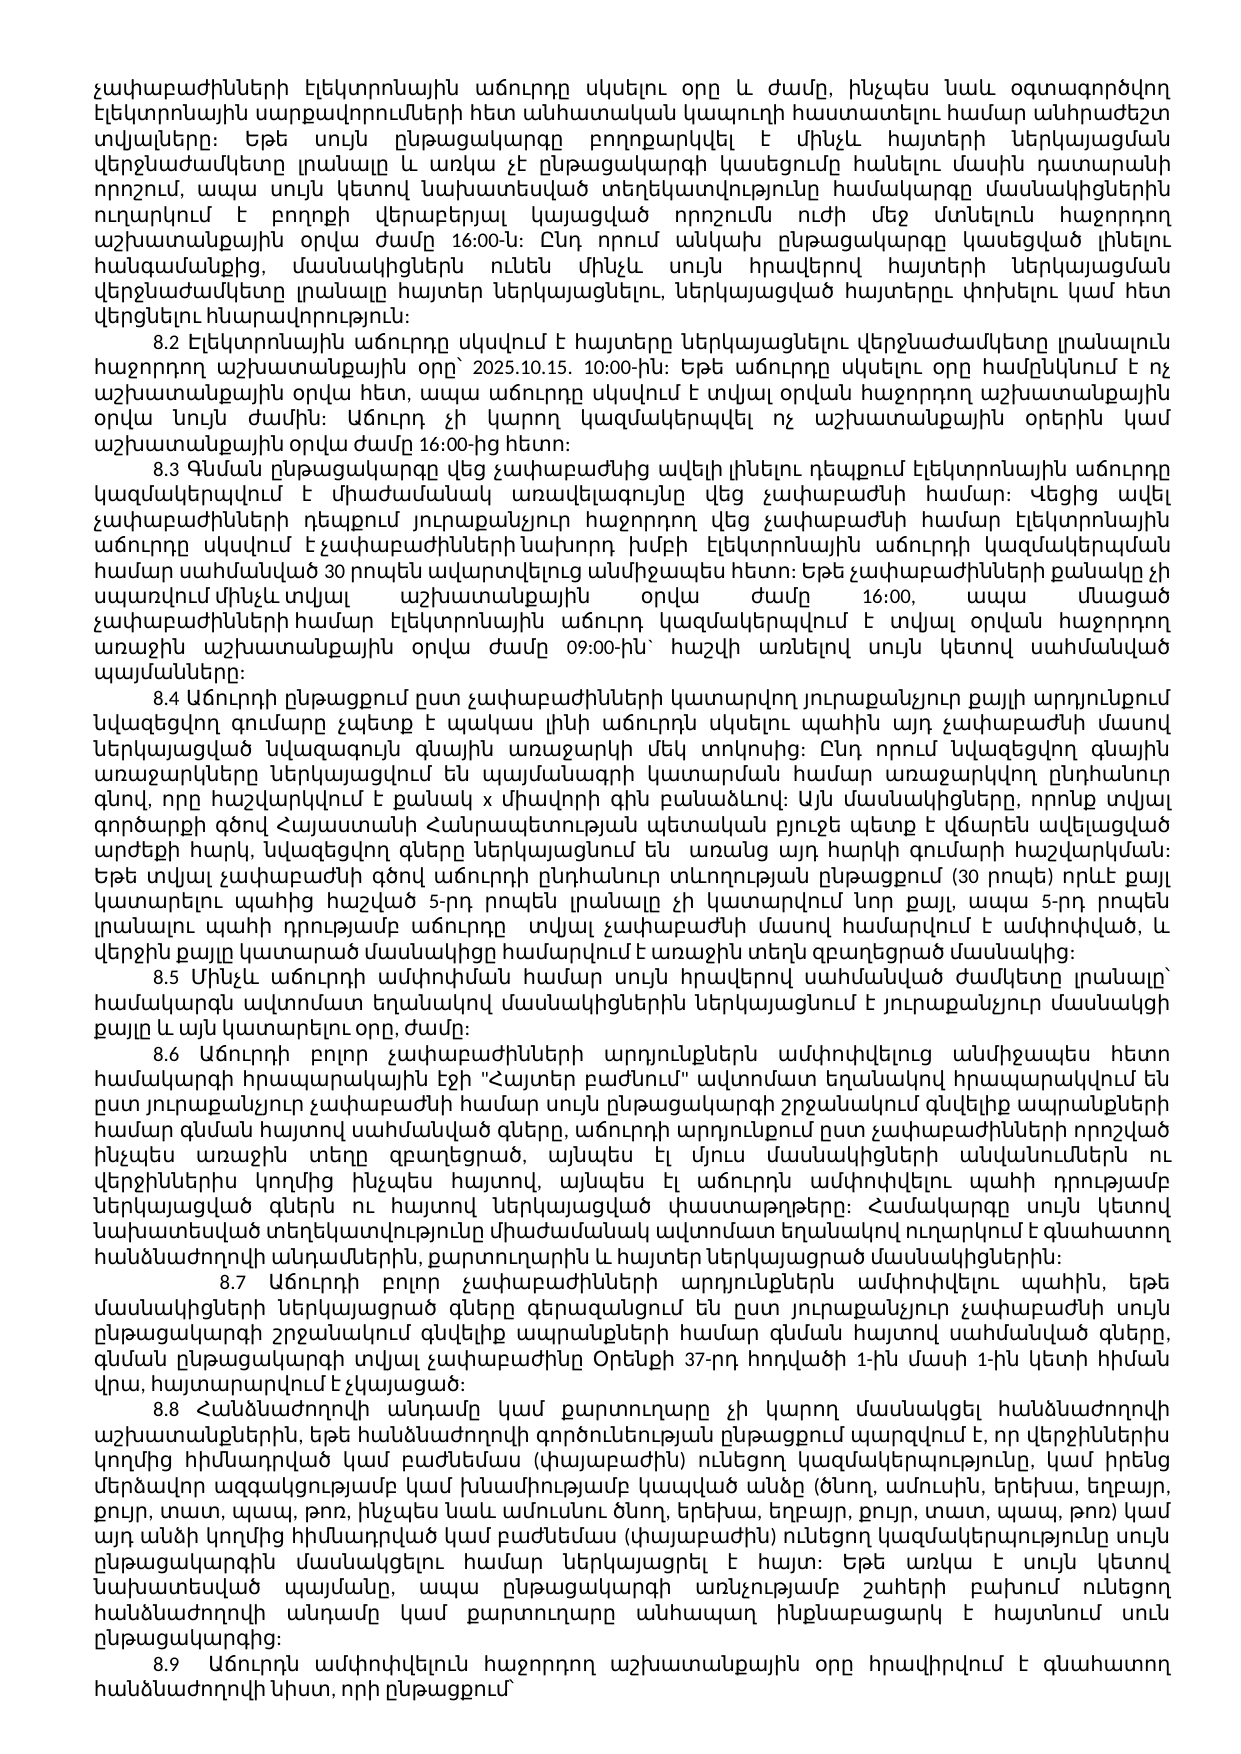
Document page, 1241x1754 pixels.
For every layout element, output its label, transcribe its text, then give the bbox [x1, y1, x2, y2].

text 8.8 Հանձնաժողովի անդամը կամ քարտուղարը չի կարող մասնակցել հանձնաժողովի աշխատանքներին, եթե հանձնաժողովի գործունեության ընթացքում պարզվում է, որ վերջիններիս կողմից հիմնադրված կամ բաժնեմաս (փայաբաժին) ունեցող կազմակերպությունը, կամ իրենց մերձավոր ազգակցությամբ կամ խնամիությամբ կապված անձը (ծնող, ամուսին, երեխա, եղբայր, քույր, տատ, պապ, թոռ, ինչպես նաև ամուսնու ծնող, երեխա, եղբայր, քույր, տատ, պապ, թոռ) կամ այդ անձի կողմից հիմնադրված կամ բաժնեմաս (փայաբաժին) ունեցող կազմակերպությունը սույն ընթացակարգին մասնակցելու համար ներկայացրել է հայտ: Եթե առկա է սույն կետով նախատեսված պայմանը, ապա ընթացակարգի առնչությամբ շահերի բախում ունեցող հանձնաժողովի անդամը կամ քարտուղարը անհապաղ ինքնաբացարկ է հայտնում սուն ընթացակարգից: [94, 1397, 1171, 1651]
text 8.2 Էլեկտրոնային աճուրդը սկսվում է հայտերը ներկայացնելու վերջնաժամկետը լրանալուն հաջորդող աշխատանքային օրը՝ 2025.10.15. 10:00 -ին: Եթե աճուրդը սկսելու օրը համընկնում է ոչ աշխատանքային օրվա հետ, ապա աճուրդը սկսվում է տվյալ օրվան հաջորդող աշխատանքային օրվա նույն ժամին: Աճուրդ չի կարող կազմակերպվել ոչ աշխատանքային օրերին կամ աշխատանքային օրվա ժամը 16։00-ից հետո: [94, 329, 1171, 456]
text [94, 75, 1171, 329]
text 8.9 Աճուրդն ամփոփվելուն հաջորդող աշխատանքային օրը հրավիրվում է գնահատող հանձնաժողովի նիստ, որի ընթացքում՝ [94, 1651, 1171, 1702]
text 8.7 Աճուրդի բոլոր չափաբաժինների արդյունքներն ամփոփվելու պահին, եթե մասնակիցների ներկայացրած գները գերազանցում են ըստ յուրաքանչյուր չափաբաժնի սույն ընթացակարգի շրջանակում գնվելիք ապրանքների համար գնման հայտով սահմանված գները, գնման ընթացակարգի տվյալ չափաբաժինը Օրենքի 37-րդ հոդվածի 1-ին մասի 1-ին կետի հիման վրա, հայտարարվում է չկայացած: [94, 1269, 1171, 1397]
text 8.6 Աճուրդի բոլոր չափաբաժինների արդյունքներն ամփոփվելուց անմիջապես հետո համակարգի հրապարակային էջի "Հայտեր բաժնում" ավտոմատ եղանակով հրապարակվում են ըստ յուրաքանչյուր չափաբաժնի համար սույն ընթացակարգի շրջանակում գնվելիք ապրանքների համար գնման հայտով սահմանված գները, աճուրդի արդյունքում ըստ չափաբաժինների որոշված ինչպես առաջին տեղը զբաղեցրած, այնպես էլ մյուս մասնակիցների անվանումներն ու վերջիններիս կողմից ինչպես հայտով, այնպես էլ աճուրդն ամփոփվելու պահի դրությամբ ներկայացված գներն ու հայտով ներկայացված փաստաթղթերը: Համակարգը սույն կետով նախատեսված տեղեկատվությունը միաժամանակ ավտոմատ եղանակով ուղարկում է գնահատող հանձնաժողովի անդամներին, քարտուղարին և հայտեր ներկայացրած մասնակիցներին: [94, 1041, 1171, 1269]
text 8.4 Աճուրդի ընթացքում ըստ չափաբաժինների կատարվող յուրաքանչյուր քայլի արդյունքում նվազեցվող գումարը չպետք է պակաս լինի աճուրդն սկսելու պահին այդ չափաբաժնի մասով ներկայացված նվազագույն գնային առաջարկի մեկ տոկոսից: Ընդ որում նվազեցվող գնային առաջարկները ներկայացվում են պայմանագրի կատարման համար առաջարկվող ընդհանուր գնով, որը հաշվարկվում է քանակ x միավորի գին բանաձևով: Այն մասնակիցները, որոնք տվյալ գործարքի գծով Հայաստանի Հանրապետության պետական բյուջե պետք է վճարեն ավելացված արժեքի հարկ, նվազեցվող գները ներկայացնում են առանց այդ հարկի գումարի հաշվարկման: Եթե տվյալ չափաբաժնի գծով աճուրդի ընդհանուր տևողության ընթացքում (30 րոպե) որևէ քայլ կատարելու պահից հաշված 5-րդ րոպեն լրանալը չի կատարվում նոր քայլ, ապա 5-րդ րոպեն լրանալու պահի դրությամբ աճուրդը տվյալ չափաբաժնի մասով համարվում է ամփոփված, և վերջին քայլը կատարած մասնակիցը համարվում է առաջին տեղն զբաղեցրած մասնակից: [94, 685, 1171, 964]
text 8.3 Գնման ընթացակարգը վեց չափաբաժնից ավելի լինելու դեպքում էլեկտրոնային աճուրդը կազմակերպվում է միաժամանակ առավելագույնը վեց չափաբաժնի համար: Վեցից ավել չափաբաժինների դեպքում յուրաքանչյուր հաջորդող վեց չափաբաժնի համար էլեկտրոնային աճուրդը սկսվում է չափաբաժինների նախորդ խմբի էլեկտրոնային աճուրդի կազմակերպման համար սահմանված 30 րոպեն ավարտվելուց անմիջապես հետո: Եթե չափաբաժինների քանակը չի սպառվում մինչև տվյալ աշխատանքային օրվա ժամը 16։00, ապա մնացած չափաբաժինների համար էլեկտրոնային աճուրդ կազմակերպվում է տվյալ օրվան հաջորդող առաջին աշխատանքային օրվա ժամը 09:00-ին` հաշվի առնելով սույն կետով սահմանված պայմանները: [94, 456, 1171, 685]
text 8.5 Մինչև աճուրդի ամփոփման համար սույն հրավերով սահմանված ժամկետը լրանալը՝ համակարգն ավտոմատ եղանակով մասնակիցներին ներկայացնում է յուրաքանչյուր մասնակցի քայլը և այն կատարելու օրը, ժամը: [94, 964, 1171, 1041]
